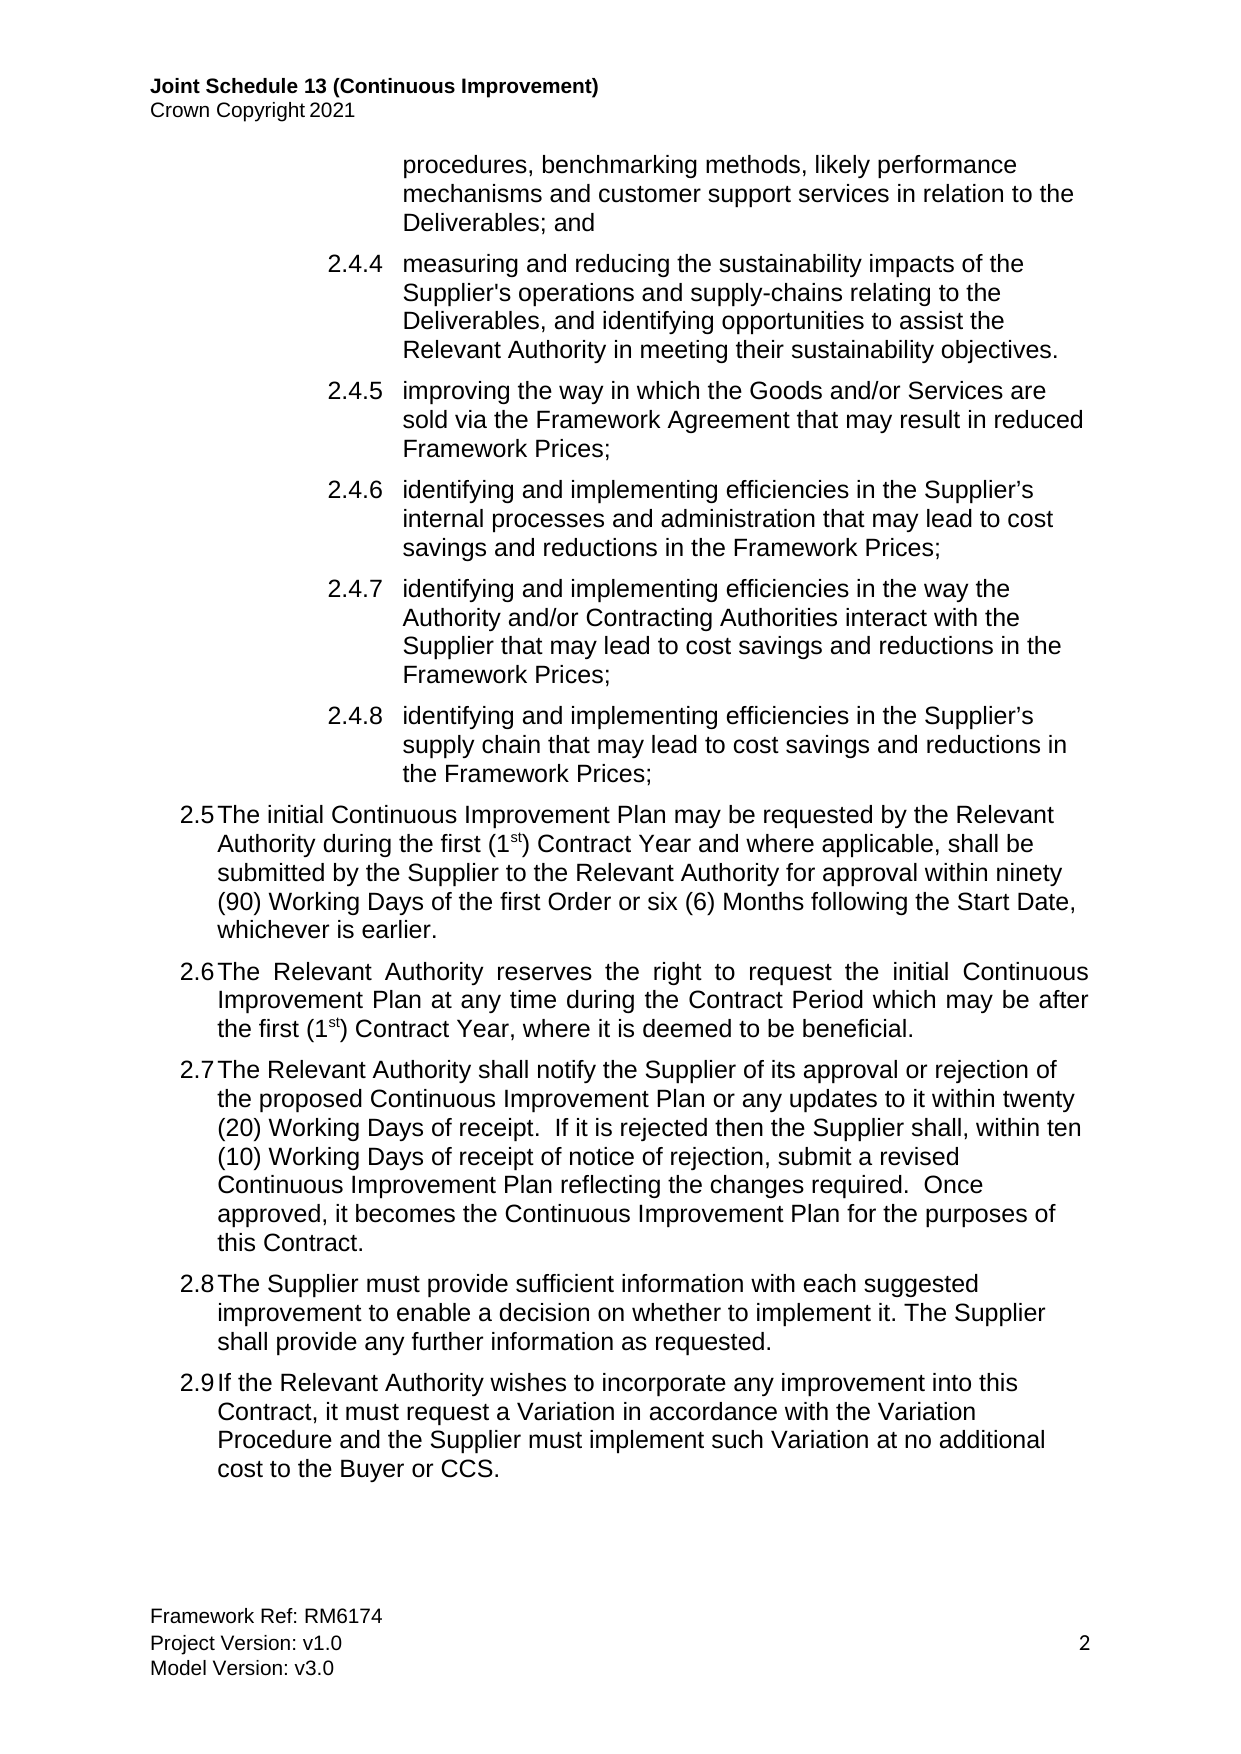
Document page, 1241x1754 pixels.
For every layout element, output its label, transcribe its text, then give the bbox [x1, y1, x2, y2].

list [327, 150, 1090, 236]
list identifying and implementing efficiencies in the way the Authority and/or Contracting Authorities interact with the Supplier that may lead to cost savings and reductions in the Framework Prices; [327, 574, 1090, 689]
list measuring and reducing the sustainability impacts of the Supplier's operations and supply-chains relating to the Deliverables, and identifying opportunities to assist the Relevant Authority in meeting their sustainability objectives. [327, 249, 1090, 364]
list The initial Continuous Improvement Plan may be requested by the Relevant Authority during the first (1st) Contract Year and where applicable, shall be submitted by the Supplier to the Relevant Authority for approval within ninety (90) Working Days of the first Order or six (6) Months following the Start Date, whichever is earlier. [179, 800, 1090, 944]
list The Relevant Authority shall notify the Supplier of its approval or rejection of the proposed Continuous Improvement Plan or any updates to it within twenty (20) Working Days of receipt. If it is rejected then the Supplier shall, within ten (10) Working Days of receipt of notice of rejection, submit a revised Continuous Improvement Plan reflecting the changes required. Once approved, it becomes the Continuous Improvement Plan for the purposes of this Contract. [179, 1055, 1090, 1257]
list The Relevant Authority reserves the right to request the initial Continuous Improvement Plan at any time during the Contract Period which may be after the first (1st) Contract Year, where it is deemed to be beneficial. [179, 957, 1090, 1043]
list The Supplier must provide sufficient information with each suggested improvement to enable a decision on whether to implement it. The Supplier shall provide any further information as requested. [179, 1269, 1090, 1355]
list identifying and implementing efficiencies in the Supplier’s supply chain that may lead to cost savings and reductions in the Framework Prices; [327, 701, 1090, 788]
list improving the way in which the Goods and/or Services are sold via the Framework Agreement that may result in reduced Framework Prices; [327, 376, 1090, 462]
list If the Relevant Authority wishes to incorporate any improvement into this Contract, it must request a Variation in accordance with the Variation Procedure and the Supplier must implement such Variation at no additional cost to the Buyer or CCS. [179, 1368, 1090, 1483]
list identifying and implementing efficiencies in the Supplier’s internal processes and administration that may lead to cost savings and reductions in the Framework Prices; [327, 475, 1090, 561]
